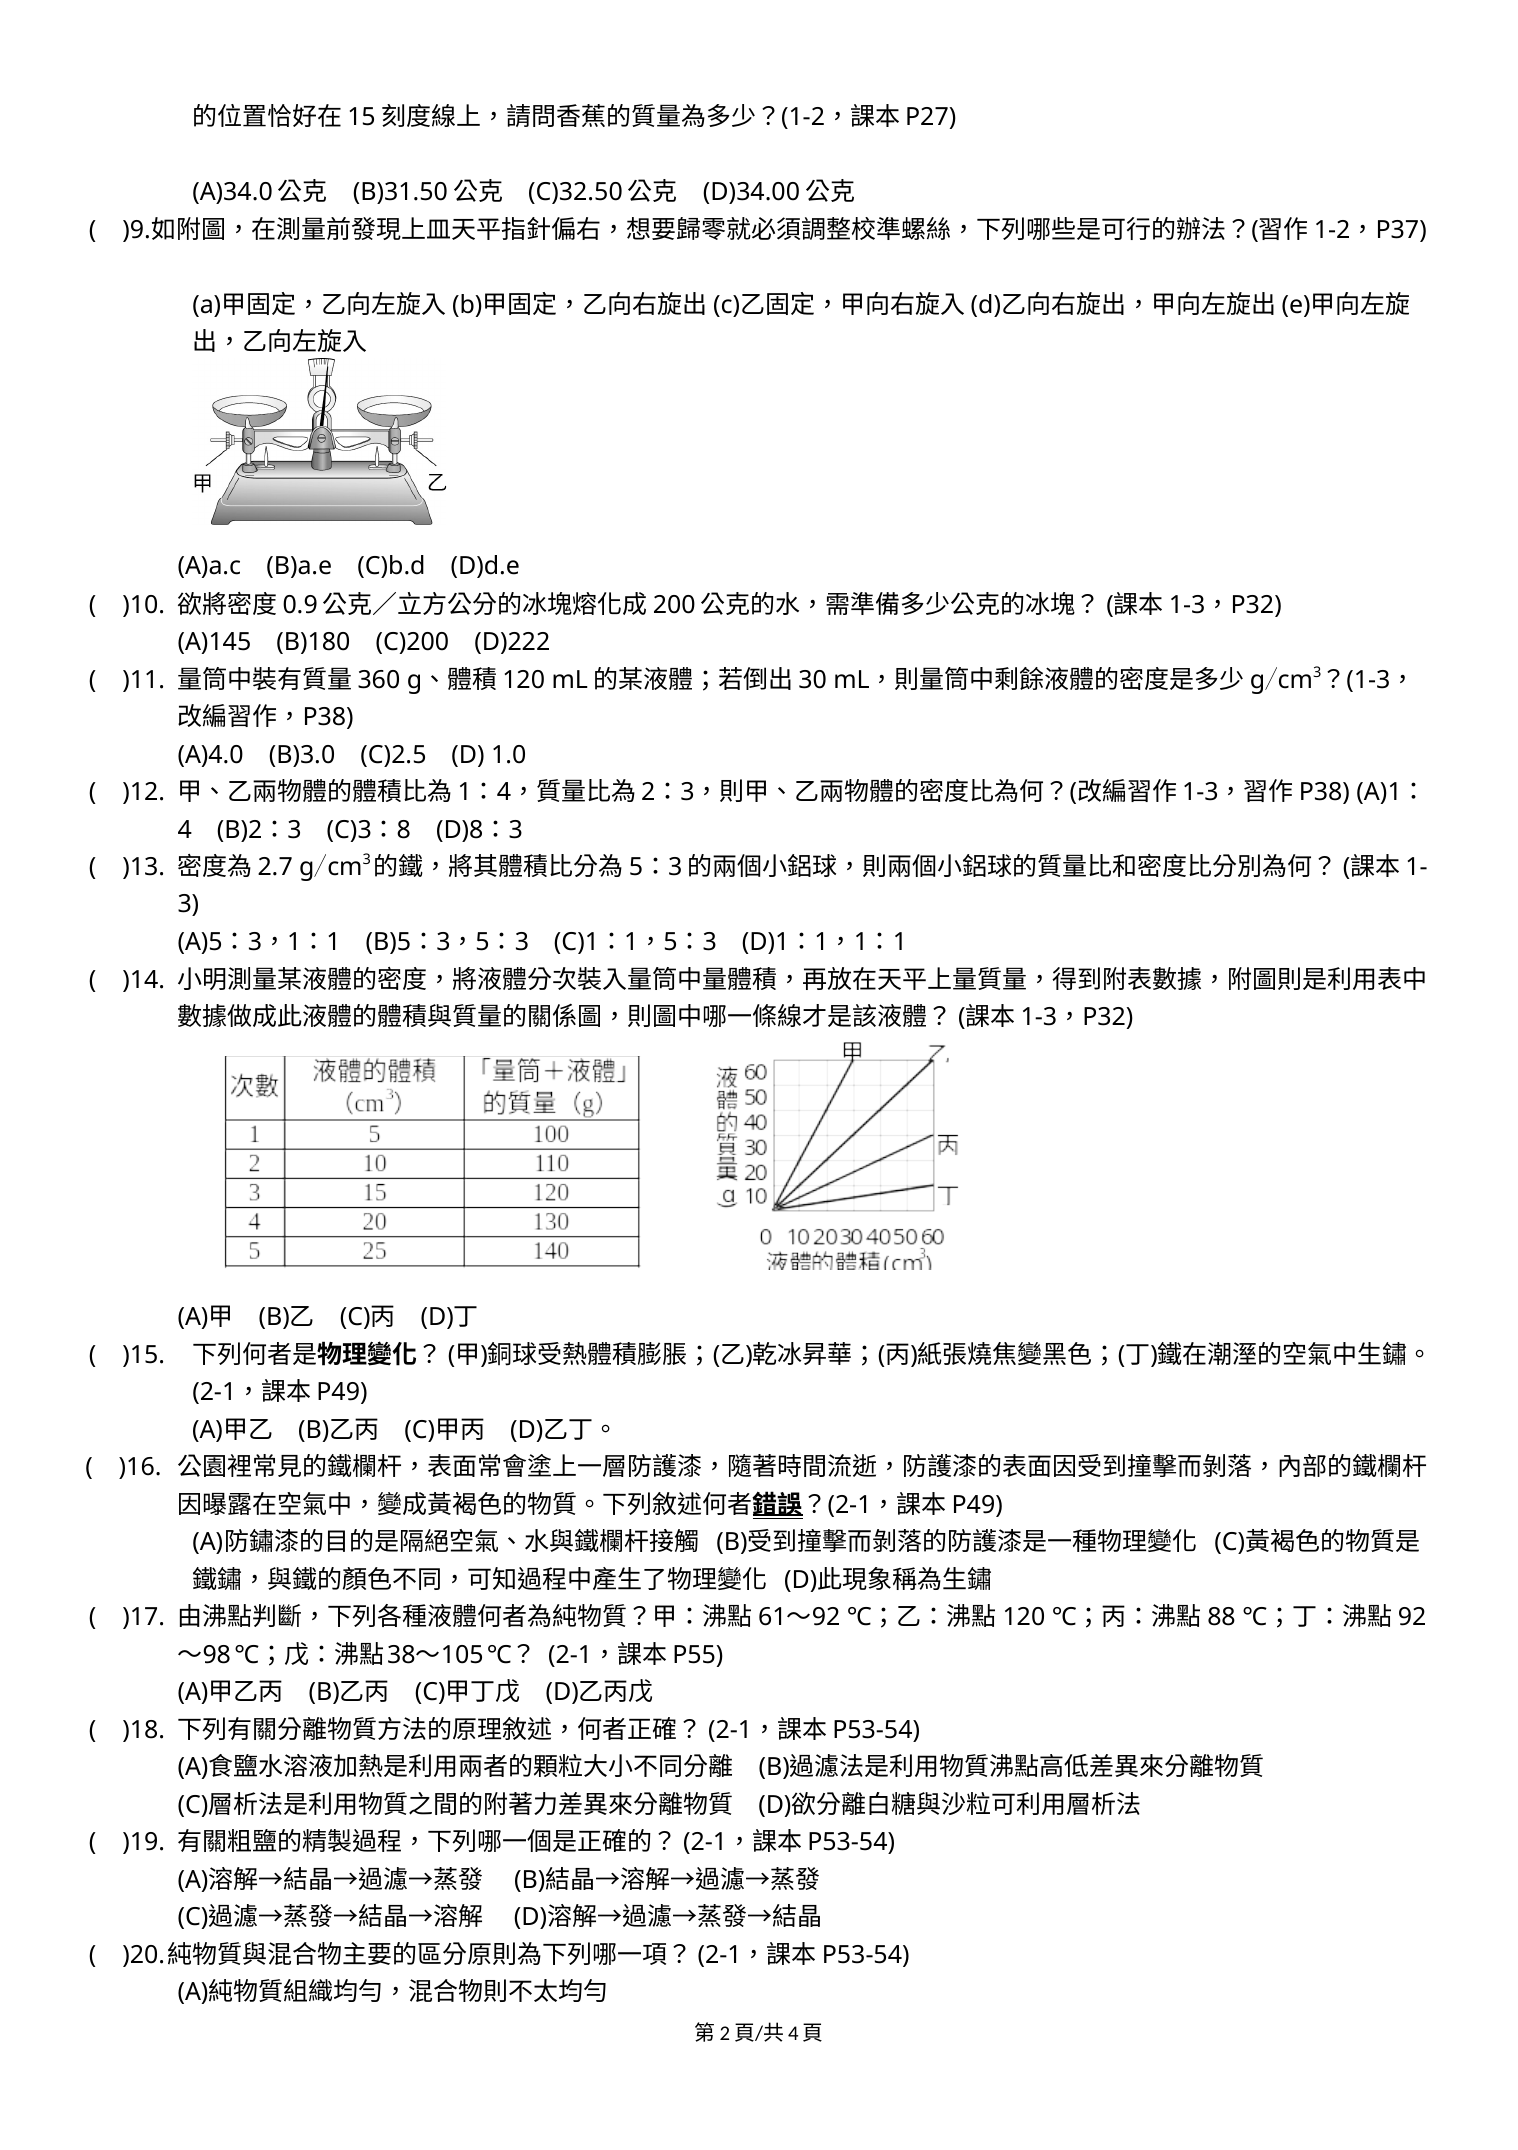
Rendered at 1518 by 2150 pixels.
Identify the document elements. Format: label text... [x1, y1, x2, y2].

list 甲、乙兩物體的體積比為1：4，質量比為2：3，則甲、乙兩物體的密度比為何？(改編習作1-3，習作P38) (A)1：4 (B)2：3 (C)3：8 (D)8：3 [89, 771, 1429, 846]
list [89, 96, 1429, 208]
list 下列何者是物理變化？ (甲)銅球受熱體積膨脹；(乙)乾冰昇華；(丙)紙張燒焦變黑色；(丁)鐵在潮溼的空氣中生鏽。(2-1，課本P49) [89, 1333, 1429, 1408]
list 量筒中裝有質量360 g、體積120 mL的某液體；若倒出30 mL，則量筒中剩餘液體的密度是多少g／cm3？(1-3，改編習作，P38) (A)4.0 (B)3.0 (C)2.5 (D) 1.0 [89, 658, 1429, 771]
list 欲將密度0.9公克／立方公分的冰塊熔化成200公克的水，需準備多少公克的冰塊？ (課本1-3，P32) (A)145 (B)180 (C)200 (D)222 [89, 583, 1429, 658]
list (C)過濾→蒸發→結晶→溶解 (D)溶解→過濾→蒸發→結晶 [177, 1896, 1429, 1933]
list 小明測量某液體的密度，將液體分次裝入量筒中量體積，再放在天平上量質量，得到附表數據，附圖則是利用表中數據做成此液體的體積與質量的關係圖，則圖中哪一條線才是該液體？ (課本1-3，P32) (A)甲 (B)乙 (C)丙 (D)丁 [89, 958, 1429, 1333]
list 公園裡常見的鐵欄杆，表面常會塗上一層防護漆，隨著時間流逝，防護漆的表面因受到撞擊而剝落，內部的鐵欄杆因曝露在空氣中，變成黃褐色的物質。下列敘述何者錯誤？(2-1，課本P49) [85, 1446, 1429, 1521]
list 由沸點判斷，下列各種液體何者為純物質？甲：沸點 61～92 ℃；乙：沸點 120 ℃；丙：沸點 88 ℃；丁：沸點 92～98 ℃；戊：沸點 38～105 ℃？ (2-1，課本P55) (A)甲乙丙 (B)乙丙 (C)甲丁戊 (D)乙丙戊 [89, 1596, 1429, 1708]
list 純物質組織均勻，混合物則不太均勻 [177, 1971, 1429, 2008]
list 有關粗鹽的精製過程，下列哪一個是正確的？ (2-1，課本P53-54) [89, 1821, 1429, 1858]
list 密度為2.7 g／cm3的鐵，將其體積比分為5：3的兩個小鋁球，則兩個小鋁球的質量比和密度比分別為何？ (課本1-3) (A)5：3，1：1 (B)5：3，5：3 (C)1：1，5：3 (D)1：1，1：1 [89, 846, 1429, 958]
list 如附圖，在測量前發現上皿天平指針偏右，想要歸零就必須調整校準螺絲，下列哪些是可行的辦法？(習作1-2，P37) (a)甲固定，乙向左旋入 (b)甲固定，乙向右旋出 (c)乙固定，甲向右旋入 (d)乙向右旋出，甲向左旋出 (e)甲向左旋出，乙向左旋入 [89, 208, 1429, 546]
text (A)甲乙 (B)乙丙 (C)甲丙 (D)乙丁。 [151, 1408, 1429, 1446]
list (C)層析法是利用物質之間的附著力差異來分離物質 (D)欲分離白糖與沙粒可利用層析法 [177, 1783, 1429, 1821]
list 純物質與混合物主要的區分原則為下列哪一項？ (2-1，課本P53-54) [89, 1933, 1429, 1971]
list 下列有關分離物質方法的原理敘述，何者正確？ (2-1，課本P53-54) (A)食鹽水溶液加熱是利用兩者的顆粒大小不同分離 (B)過濾法是利用物質沸點高低差異來分離物質 [89, 1708, 1429, 1783]
picture [192, 358, 447, 525]
list (A)a.c (B)a.e (C)b.d (D)d.e [177, 546, 1429, 583]
list (A)溶解→結晶→過濾→蒸發 (B)結晶→溶解→過濾→蒸發 [177, 1858, 1429, 1896]
list 防鏽漆的目的是隔絕空氣、水與鐵欄杆接觸 (B)受到撞擊而剝落的防護漆是一種物理變化 (C)黃褐色的物質是鐵鏽，與鐵的顏色不同，可知過程中產生了物理變化 (D)此現象稱為生鏽 [192, 1521, 1429, 1596]
